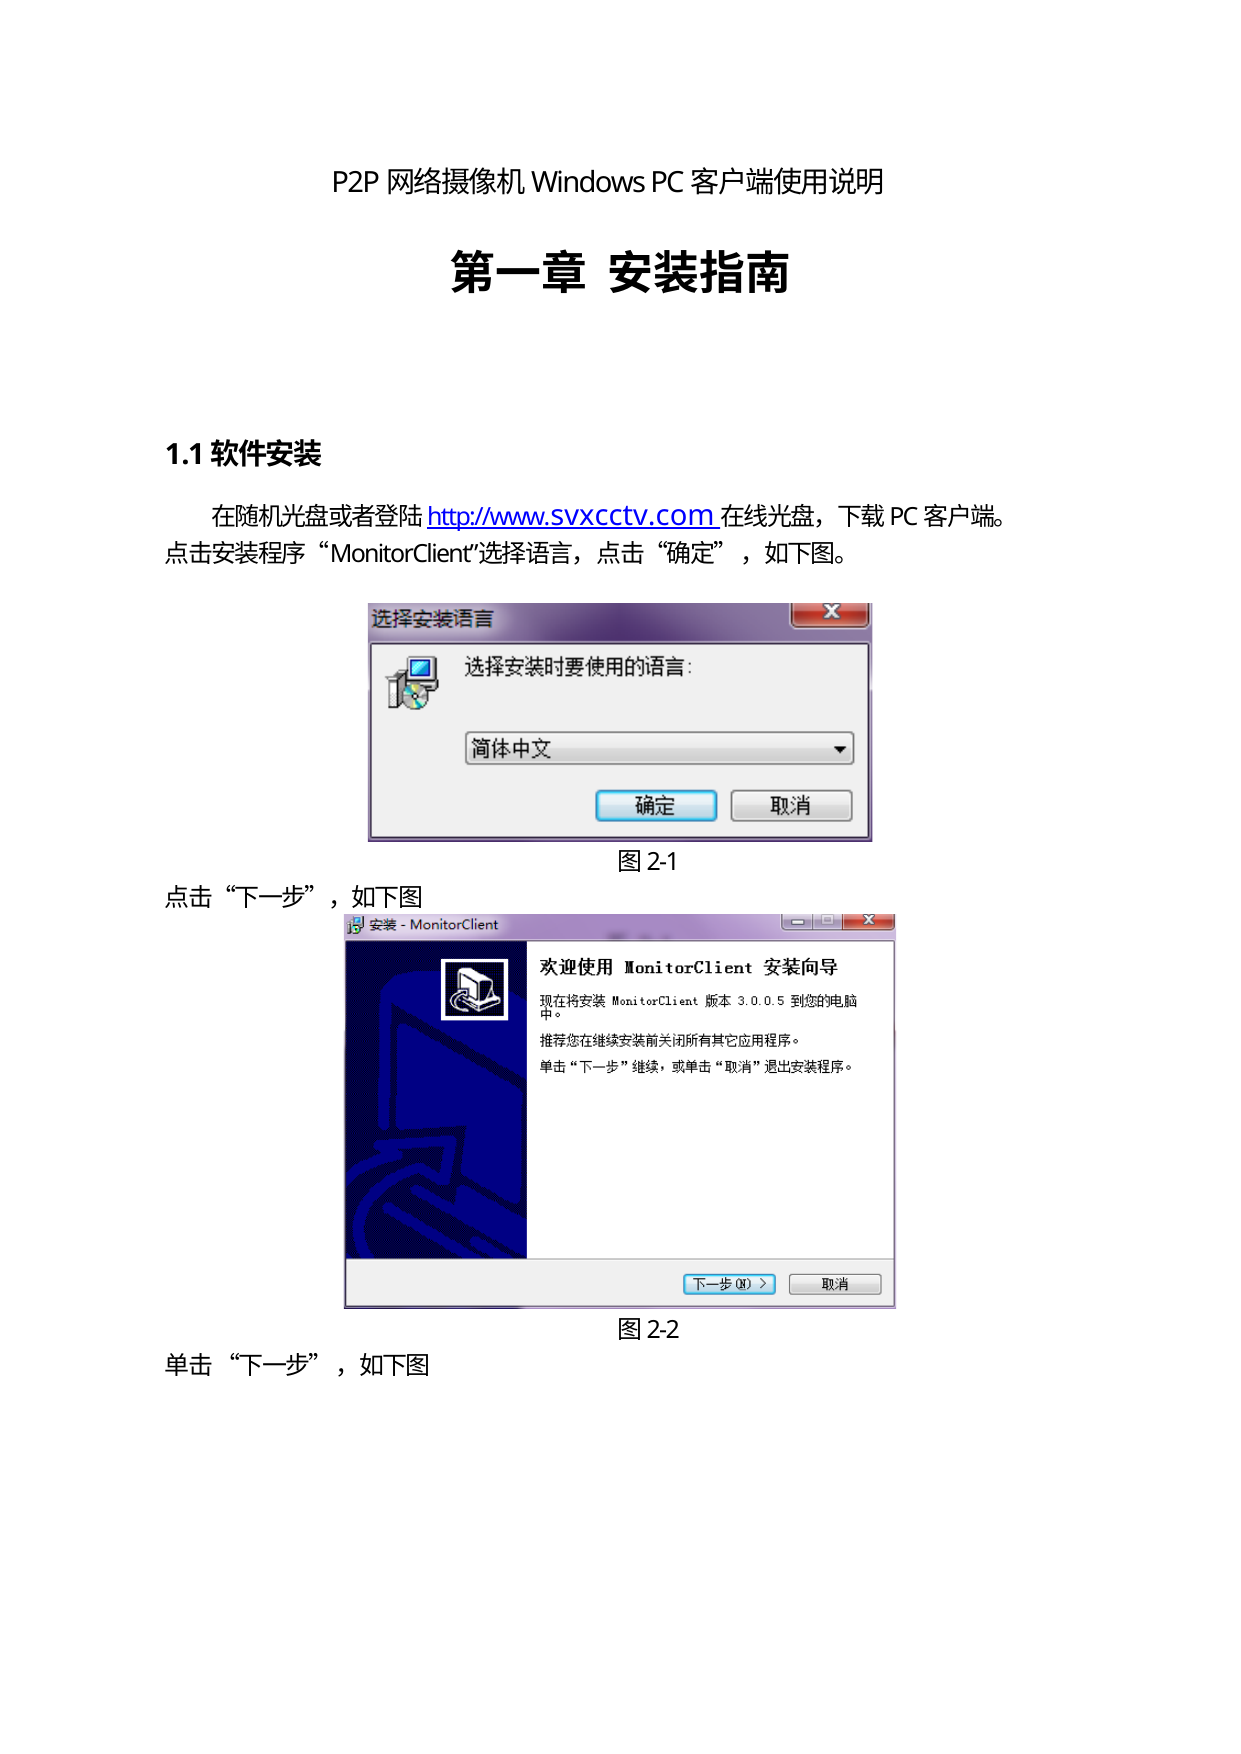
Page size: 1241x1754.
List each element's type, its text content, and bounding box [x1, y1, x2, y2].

text 图 2-2 [607, 1309, 691, 1345]
text P2P网络摄像机Windows PC 客户端使用说明 [187, 158, 1031, 201]
text 点击“下一步”，如下图 [164, 878, 1076, 914]
text 1.1 软件安装 [164, 430, 376, 473]
text 在随机光盘或者登陆 http://www.svxcctv.com在线光盘，下载 PC客户端。点击安装程序“MonitorClient”选择语言，点击“确定” ，如下图。 [164, 494, 1033, 570]
text 图 2-1 [607, 842, 691, 878]
picture [343, 914, 897, 1309]
text 单击 “下一步” ，如下图 [164, 1346, 1076, 1382]
picture [367, 603, 873, 842]
subtitle 第一章 安装指南 [164, 236, 1076, 302]
